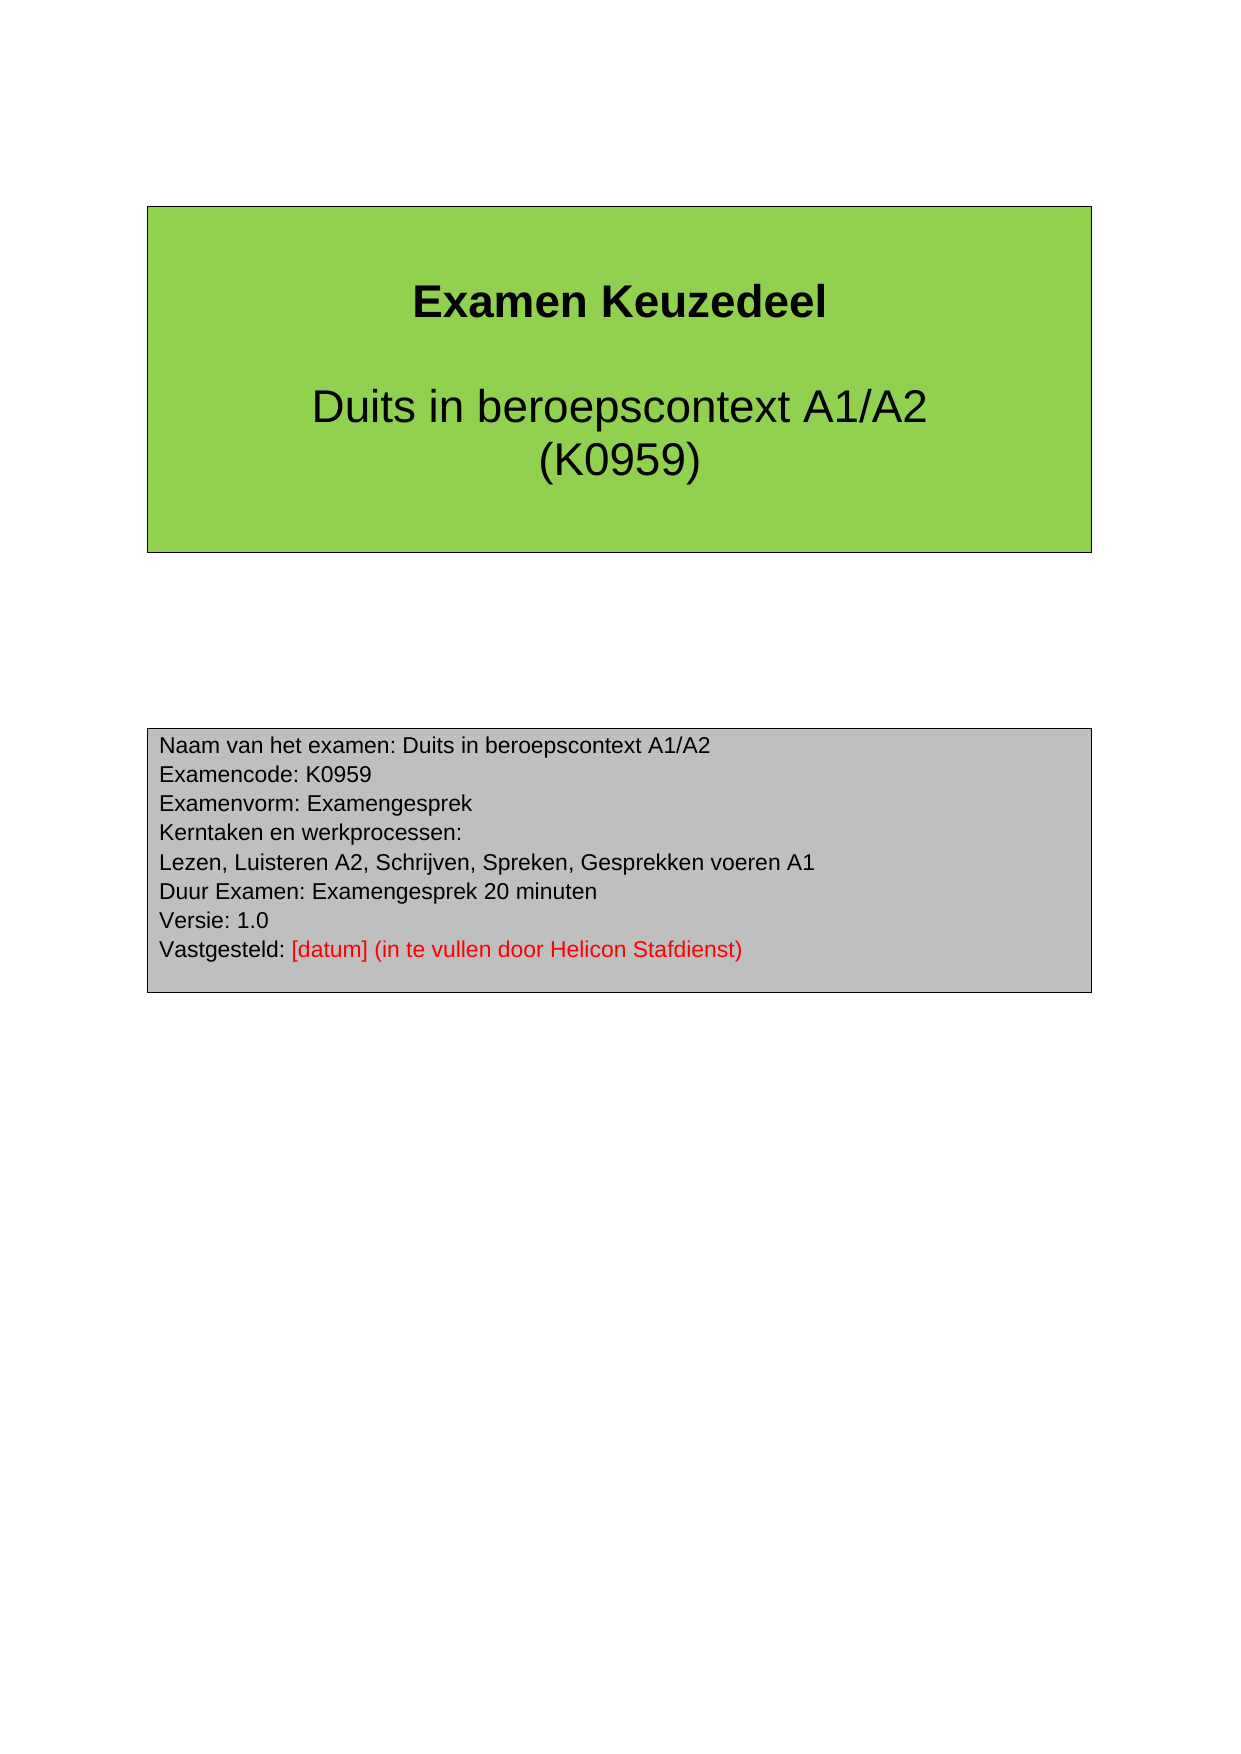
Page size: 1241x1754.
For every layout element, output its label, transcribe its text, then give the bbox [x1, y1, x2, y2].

table_header Naam van het examen: Duits in beroepscontext A1/A2 Examencode: K0959 Examenvorm: Examengesprek Kerntaken en werkprocessen: Lezen, Luisteren A2, Schrijven, Spreken, Gesprekken voeren A1 Duur Examen: Examengesprek 20 minuten Versie: 1.0 Vastgesteld: [datum] (in te vullen door Helicon Stafdienst) [148, 729, 1091, 992]
table_header Examen Keuzedeel Duits in beroepscontext A1/A2 (K0959) [148, 207, 1091, 552]
